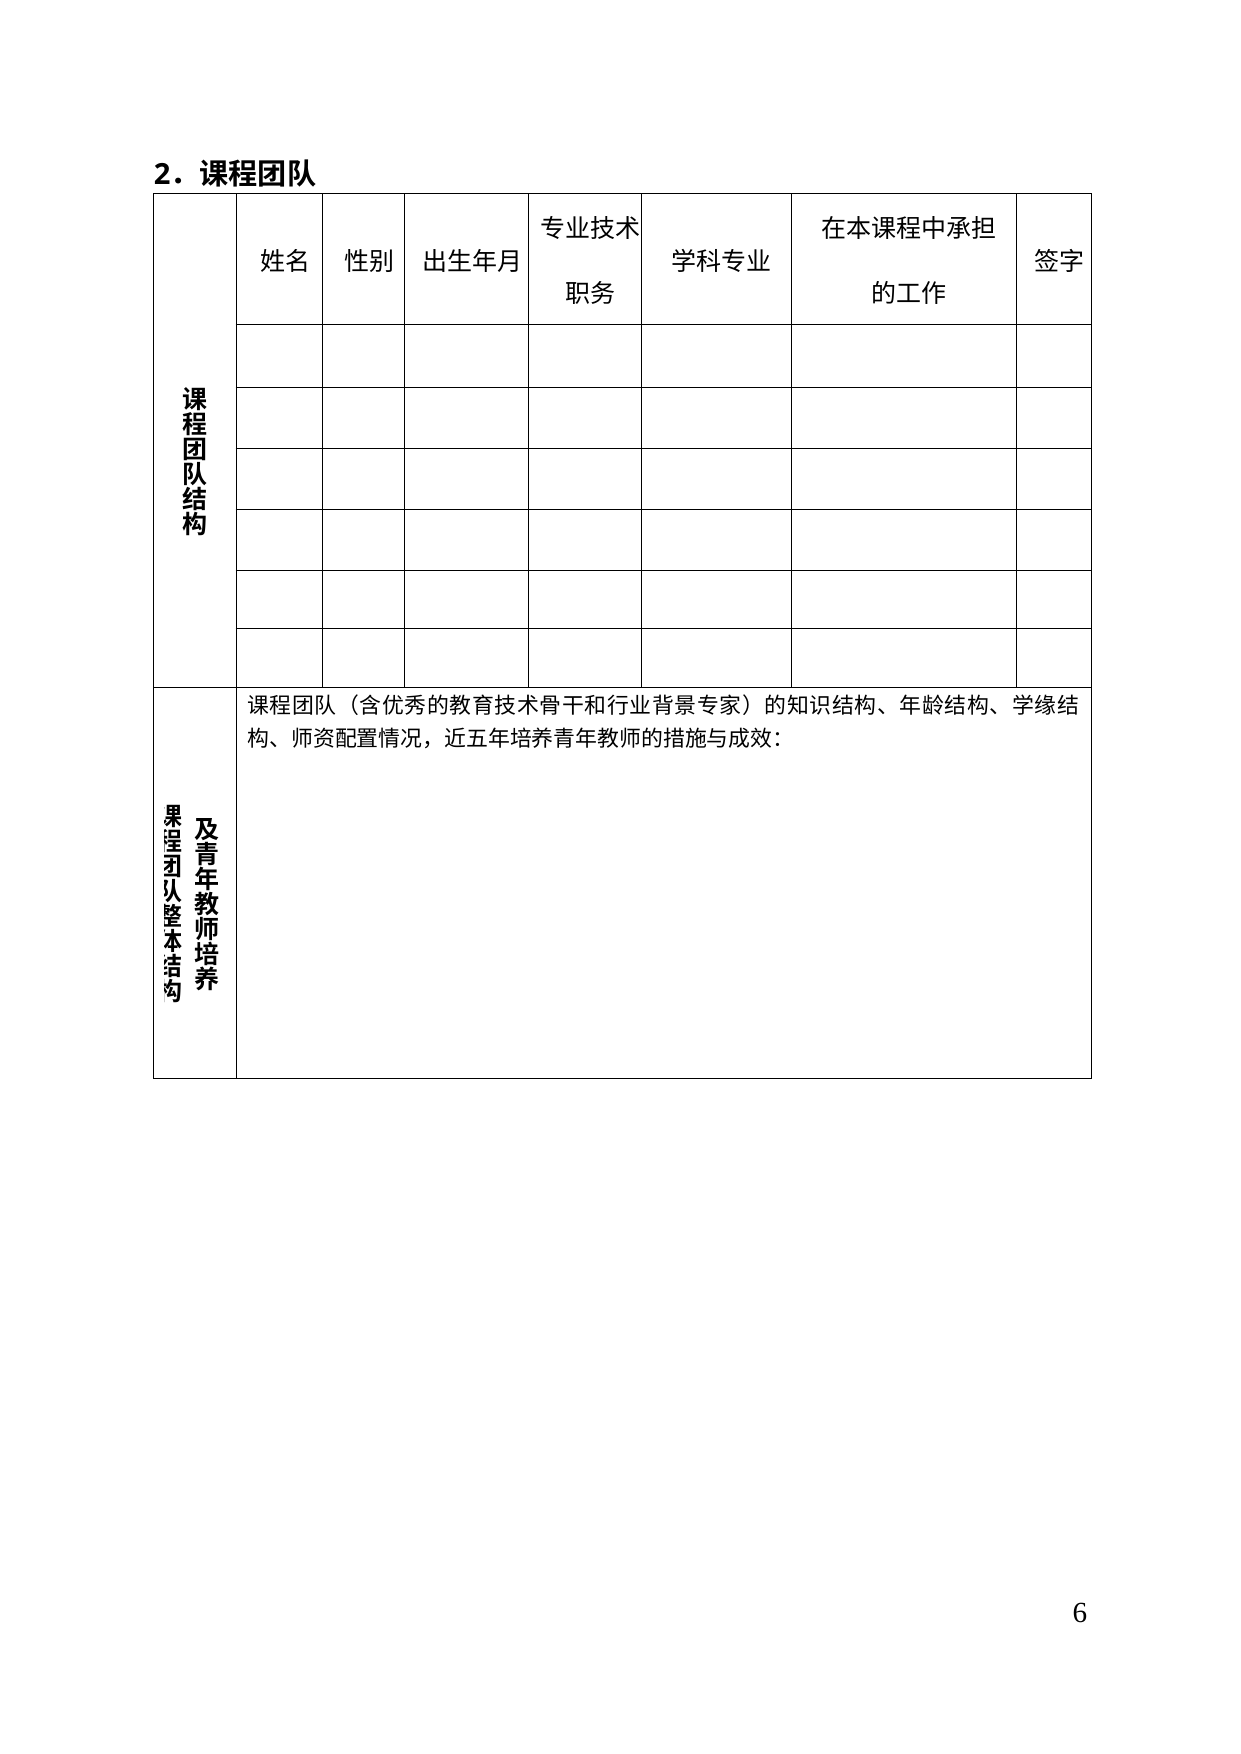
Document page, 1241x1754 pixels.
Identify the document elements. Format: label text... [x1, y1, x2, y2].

table_cell [529, 325, 641, 387]
table_cell [405, 449, 528, 508]
table_cell [792, 571, 1016, 628]
table_header 签字 [1017, 194, 1091, 324]
table_cell [1017, 449, 1091, 508]
table_cell [1017, 325, 1091, 387]
table_cell [1017, 571, 1091, 628]
table_cell 课程团队（含优秀的教育技术骨干和行业背景专家）的知识结构、年龄结构、学缘结构、师资配置情况，近五年培养青年教师的措施与成效： [237, 688, 1091, 1078]
table_cell [237, 571, 322, 628]
table_cell [237, 388, 322, 448]
table_header 学科专业 [642, 194, 791, 324]
table_cell [323, 510, 404, 569]
table_cell [792, 510, 1016, 569]
table_cell [792, 449, 1016, 508]
table_cell [642, 510, 791, 569]
table_header 课程团队结构 [154, 194, 236, 687]
table_cell [642, 449, 791, 508]
table_cell [405, 325, 528, 387]
table_cell [323, 449, 404, 508]
table_header 姓名 [237, 194, 322, 324]
table_cell [1017, 388, 1091, 448]
table_cell [792, 388, 1016, 448]
table_cell [405, 388, 528, 448]
table_cell [529, 629, 641, 687]
table_cell [237, 629, 322, 687]
table_cell [405, 510, 528, 569]
table_header 性别 [323, 194, 404, 324]
table_cell [323, 388, 404, 448]
table_header 在本课程中承担 的工作 [792, 194, 1016, 324]
table_cell [642, 571, 791, 628]
table_cell [642, 325, 791, 387]
table_cell [529, 510, 641, 569]
table_cell [792, 629, 1016, 687]
table_cell [237, 325, 322, 387]
table_cell [237, 510, 322, 569]
table_cell [405, 629, 528, 687]
table_cell [323, 325, 404, 387]
table_cell [642, 629, 791, 687]
table_cell [642, 388, 791, 448]
table_header 专业技术 职务 [529, 194, 641, 324]
table_header 出生年月 [405, 194, 528, 324]
table_cell [529, 449, 641, 508]
text 2．课程团队 [153, 151, 1159, 193]
table_cell 及青年教师培养 课程团队整体结构 [154, 688, 236, 1078]
table_cell [529, 388, 641, 448]
table_cell [323, 629, 404, 687]
table_cell [529, 571, 641, 628]
table_cell [792, 325, 1016, 387]
table_cell [237, 449, 322, 508]
table_cell [1017, 510, 1091, 569]
table_cell [1017, 629, 1091, 687]
table_cell [323, 571, 404, 628]
table_cell [405, 571, 528, 628]
